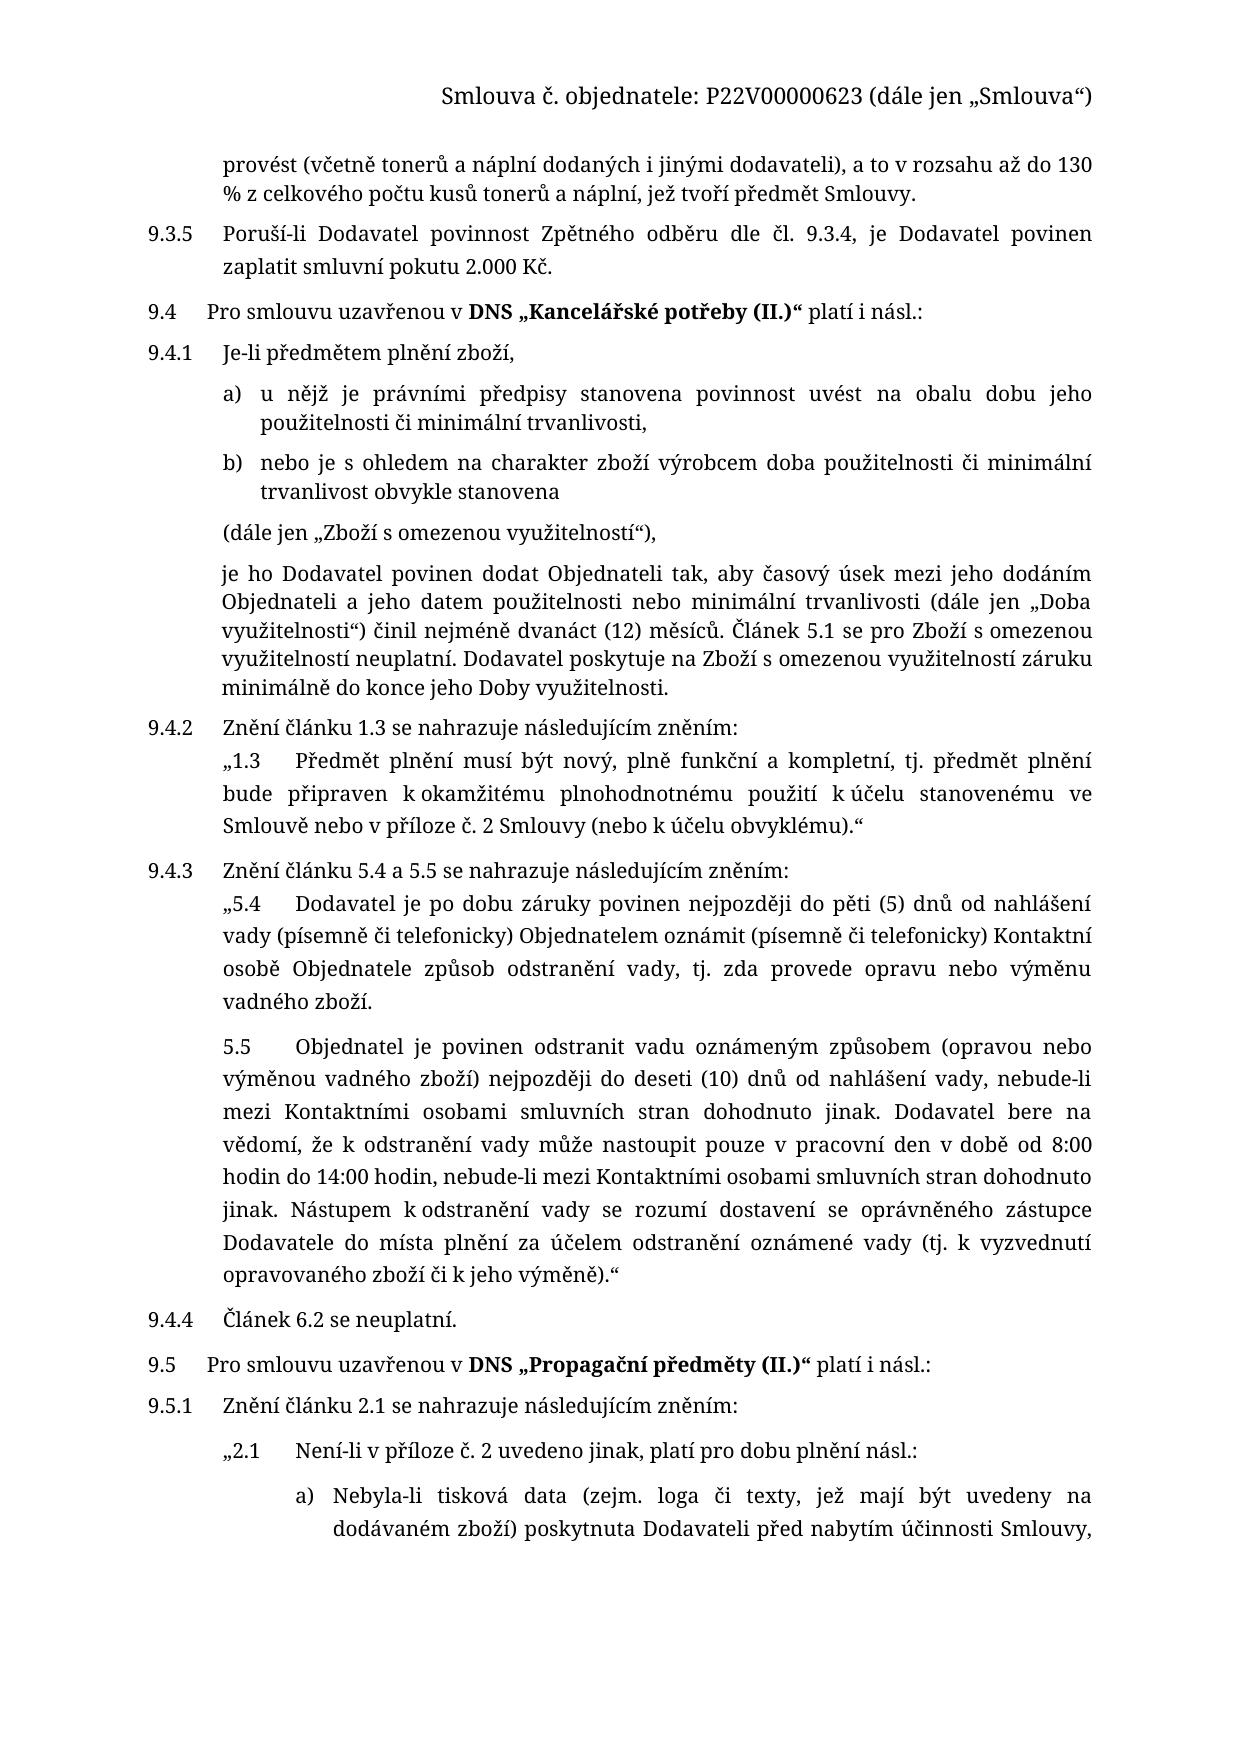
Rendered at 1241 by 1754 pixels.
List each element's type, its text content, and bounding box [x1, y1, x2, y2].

text je ho Dodavatel povinen dodat Objednateli tak, aby časový úsek mezi jeho dodáním Objednateli a jeho datem použitelnosti nebo minimální trvanlivosti (dále jen „Doba využitelnosti“) činil nejméně dvanáct (12) měsíců. Článek 5.1 se pro Zboží s omezenou využitelností neuplatní. Dodavatel poskytuje na Zboží s omezenou využitelností záruku minimálně do konce jeho Doby využitelnosti. [221, 559, 1093, 701]
list Článek 6.2 se neuplatní. [148, 1305, 1093, 1334]
list Znění článku 1.3 se nahrazuje následujícím zněním: [148, 713, 1093, 742]
list Poruší-li Dodavatel povinnost Zpětného odběru dle čl. 9.3.4, je Dodavatel povinen zaplatit smluvní pokutu 2.000 Kč. [148, 219, 1093, 281]
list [148, 150, 1093, 207]
list 5.5 Objednatel je povinen odstranit vadu oznámeným způsobem (opravou nebo výměnou vadného zboží) nejpozději do deseti (10) dnů od nahlášení vady, nebude-li mezi Kontaktními osobami smluvních stran dohodnuto jinak. Dodavatel bere na vědomí, že k odstranění vady může nastoupit pouze v pracovní den v době od 8:00 hodin do 14:00 hodin, nebude-li mezi Kontaktními osobami smluvních stran dohodnuto jinak. Nástupem k odstranění vady se rozumí dostavení se oprávněného zástupce Dodavatele do místa plnění za účelem odstranění oznámené vady (tj. k vyzvednutí opravovaného zboží či k jeho výměně).“ [223, 1032, 1093, 1289]
text (dále jen „Zboží s omezenou využitelností“), [223, 518, 1093, 546]
list Znění článku 2.1 se nahrazuje následujícím zněním: [148, 1391, 1093, 1420]
list „5.4 Dodavatel je po dobu záruky povinen nejpozději do pěti (5) dnů od nahlášení vady (písemně či telefonicky) Objednatelem oznámit (písemně či telefonicky) Kontaktní osobě Objednatele způsob odstranění vady, tj. zda provede opravu nebo výměnu vadného zboží. [223, 889, 1093, 1015]
list u nějž je právními předpisy stanovena povinnost uvést na obalu dobu jeho použitelnosti či minimální trvanlivosti, [223, 379, 1093, 436]
list Pro smlouvu uzavřenou v DNS „Propagační předměty (II.)“ platí i násl.: [148, 1350, 1093, 1379]
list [295, 1482, 1093, 1543]
list „2.1 Není-li v příloze č. 2 uvedeno jinak, platí pro dobu plnění násl.: [223, 1436, 1093, 1465]
list Je-li předmětem plnění zboží, [148, 338, 1093, 367]
list Pro smlouvu uzavřenou v DNS „Kancelářské potřeby (II.)“ platí i násl.: [148, 297, 1093, 326]
list „1.3 Předmět plnění musí být nový, plně funkční a kompletní, tj. předmět plnění bude připraven k okamžitému plnohodnotnému použití k účelu stanovenému ve Smlouvě nebo v příloze č. 2 Smlouvy (nebo k účelu obvyklému).“ [223, 746, 1093, 840]
list Znění článku 5.4 a 5.5 se nahrazuje následujícím zněním: [148, 856, 1093, 885]
list nebo je s ohledem na charakter zboží výrobcem doba použitelnosti či minimální trvanlivost obvykle stanovena [223, 448, 1093, 505]
